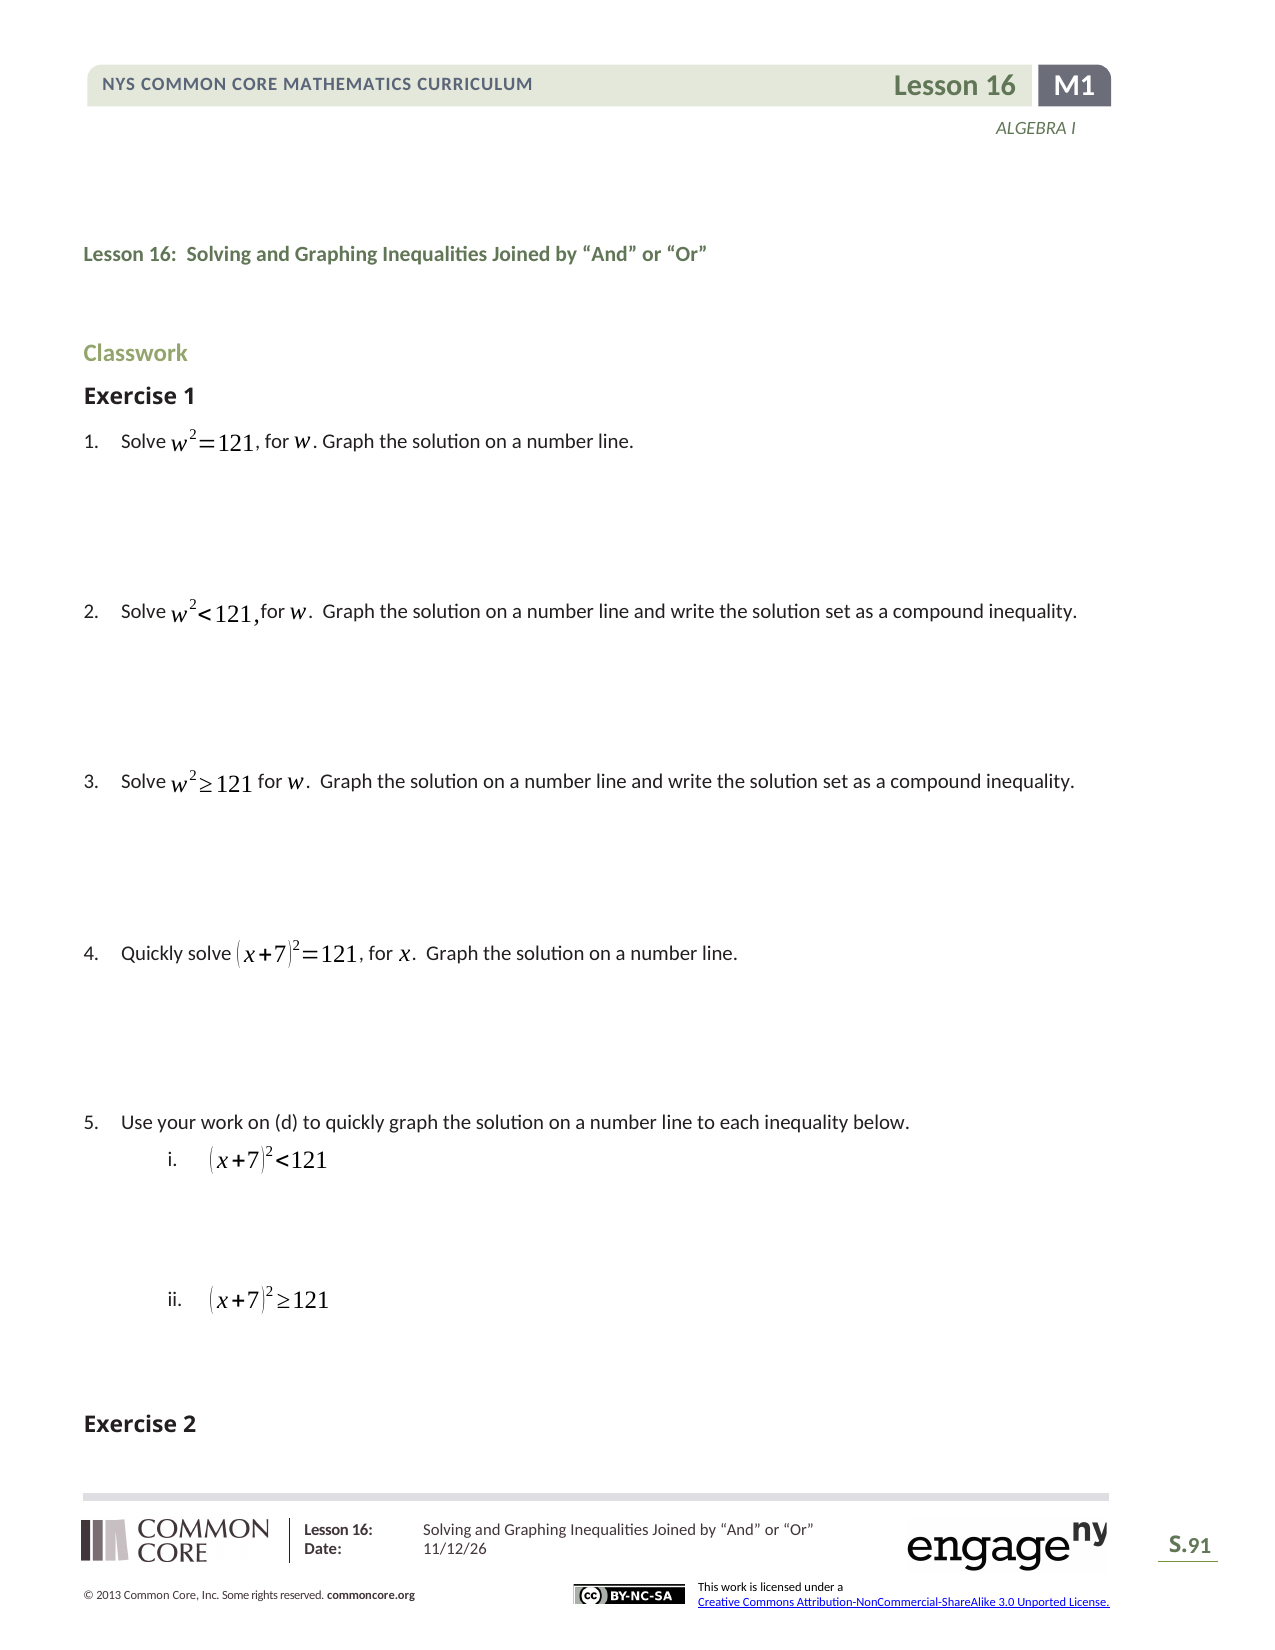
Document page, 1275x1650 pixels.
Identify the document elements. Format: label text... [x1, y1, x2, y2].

text Solve for . Graph the solution on a number line and write the solution set as a compound inequality. [83, 766, 1108, 797]
text Quickly solve , for . Graph the solution on a number line. [83, 936, 1108, 970]
text Use your work on (d) to quickly graph the solution on a number line to each inequality below. [83, 1109, 1108, 1134]
picture [81, 1517, 269, 1562]
text Exercise 2 [83, 1408, 1108, 1439]
text Solve for . Graph the solution on a number line and write the solution set as a compound inequality. [83, 596, 1108, 627]
text Solve , for . Graph the solution on a number line. [83, 425, 1108, 456]
text Lesson 16: Solving and Graphing Inequalities Joined by “And” or “Or” [83, 201, 1108, 272]
picture [906, 1518, 1107, 1573]
picture [572, 1584, 685, 1604]
text Classwork [83, 338, 1108, 367]
text Exercise 1 [83, 380, 1108, 411]
